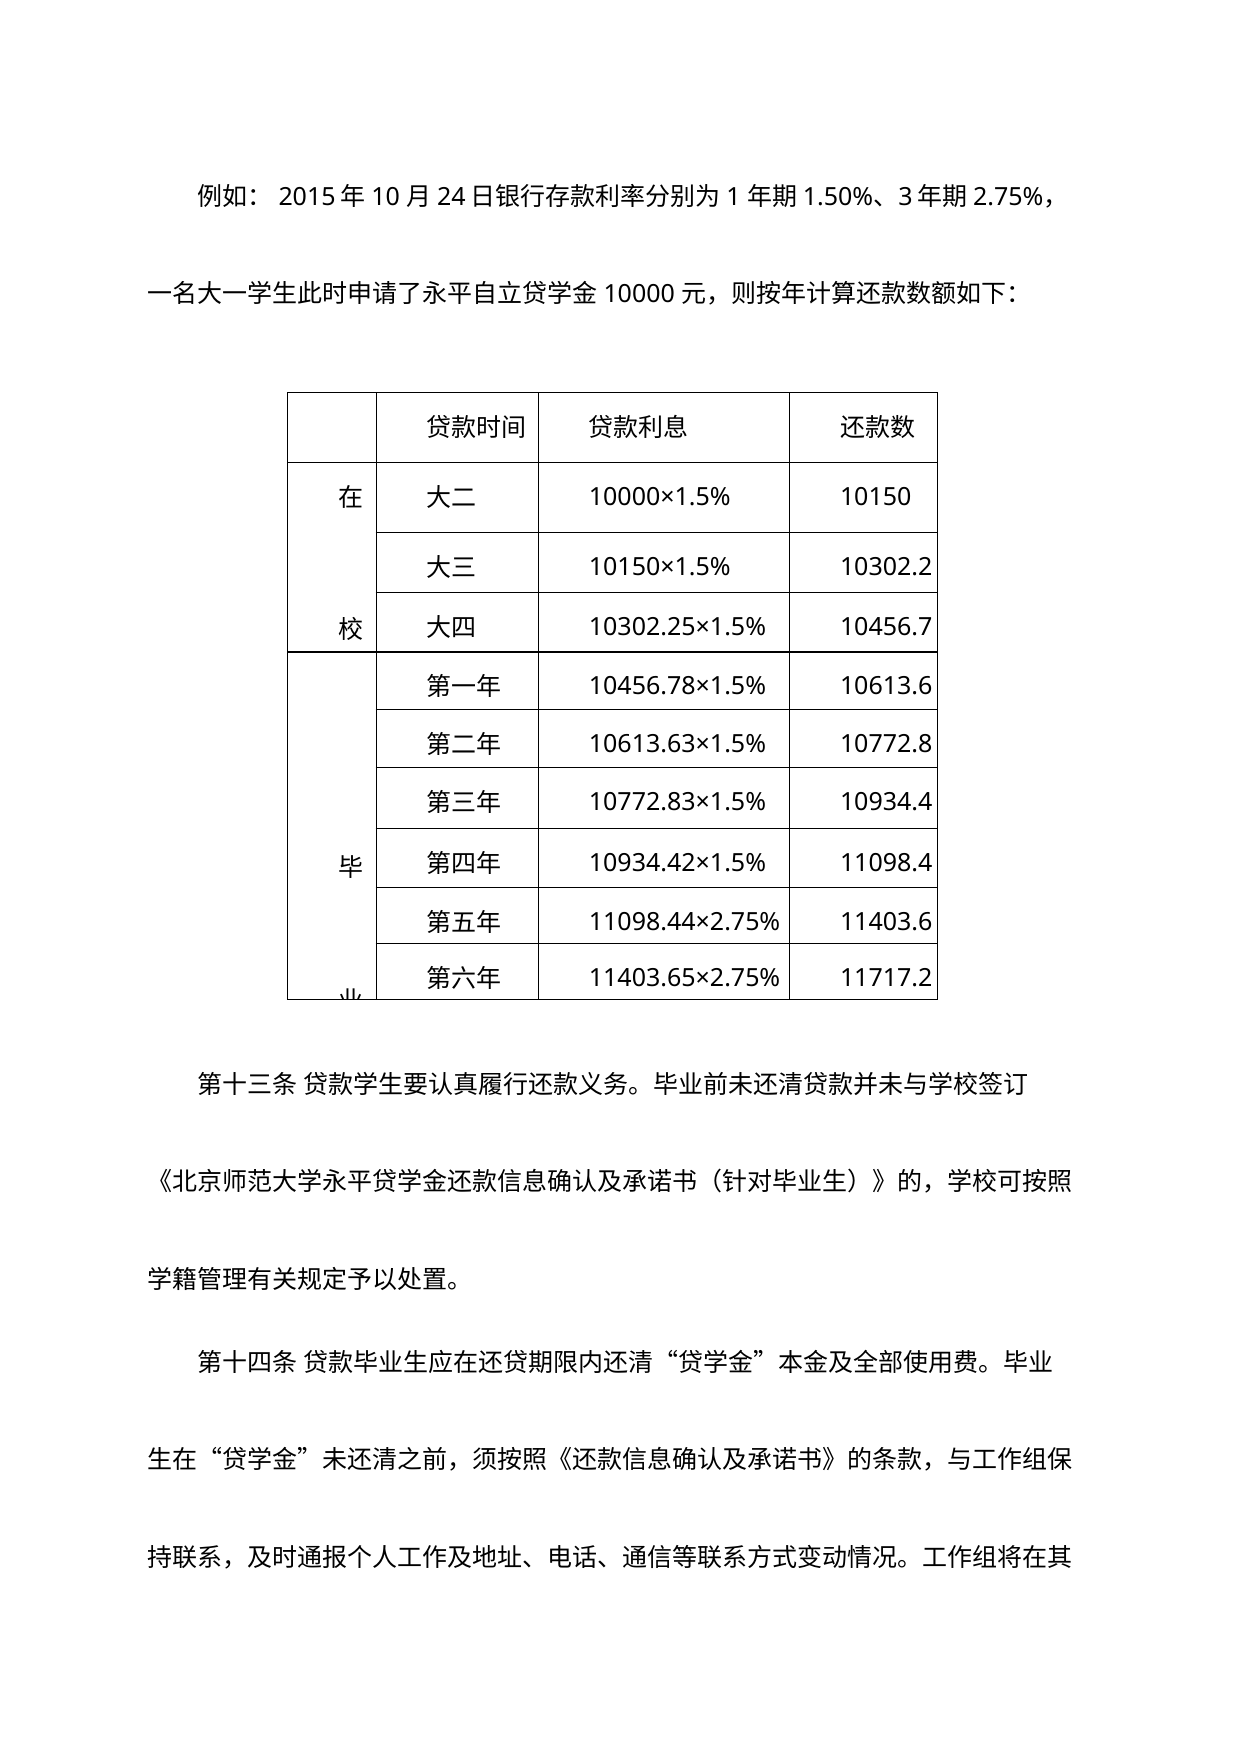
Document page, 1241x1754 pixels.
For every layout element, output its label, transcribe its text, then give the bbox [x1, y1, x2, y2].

table_cell 10302.25×1.5% [539, 593, 789, 651]
table_header 贷款时间 [377, 393, 538, 462]
table_cell 11098.44×2.75% [539, 888, 789, 943]
table_cell 11403.65 [790, 888, 937, 943]
table_cell 11717.25 [790, 944, 937, 999]
table_cell 10150 [790, 463, 937, 532]
table_cell 10000×1.5% [539, 463, 789, 532]
table_header 贷款利息 [539, 393, 789, 462]
table_cell 10613.63×1.5% [539, 710, 789, 767]
table_header 还款数额 [790, 393, 937, 462]
table_cell 大四 [377, 593, 538, 651]
table_cell 10613.63 [790, 653, 937, 709]
table_cell 在 校 期 间 [288, 463, 376, 651]
table_cell 毕 业 之 后 [288, 653, 376, 999]
table_cell 10772.83 [790, 710, 937, 767]
table_cell 大三 [377, 533, 538, 592]
table_cell 10934.42 [790, 768, 937, 828]
table_cell 10150×1.5% [539, 533, 789, 592]
table_cell 10302.25 [790, 533, 937, 592]
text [148, 1328, 1078, 1588]
table_cell 第一年 [377, 653, 538, 709]
table_cell 10772.83×1.5% [539, 768, 789, 828]
table_cell 10456.78 [790, 593, 937, 651]
table_cell 第五年 [377, 888, 538, 943]
text 第十三条 贷款学生要认真履行还款义务。毕业前未还清贷款并未与学校签订《北京师范大学永平贷学金还款信息确认及承诺书（针对毕业生）》的，学校可按照学籍管理有关规定予以处置。 [148, 1050, 1078, 1310]
text 例如： 2015年 10 月 24日银行存款利率分别为 1 年期 1.50%、3年期 2.75%，一名大一学生此时申请了永平自立贷学金 10000 元，则按年计算还款数额如下： [148, 162, 1078, 324]
table_cell 第六年 [377, 944, 538, 999]
table_cell 10456.78×1.5% [539, 653, 789, 709]
table_cell 大二 [377, 463, 538, 532]
table_cell 10934.42×1.5% [539, 829, 789, 887]
table_cell 第二年 [377, 710, 538, 767]
table_cell 第三年 [377, 768, 538, 828]
table_cell 11098.44 [790, 829, 937, 887]
table_cell 第四年 [377, 829, 538, 887]
table_cell 11403.65×2.75% [539, 944, 789, 999]
table_header [288, 393, 376, 462]
